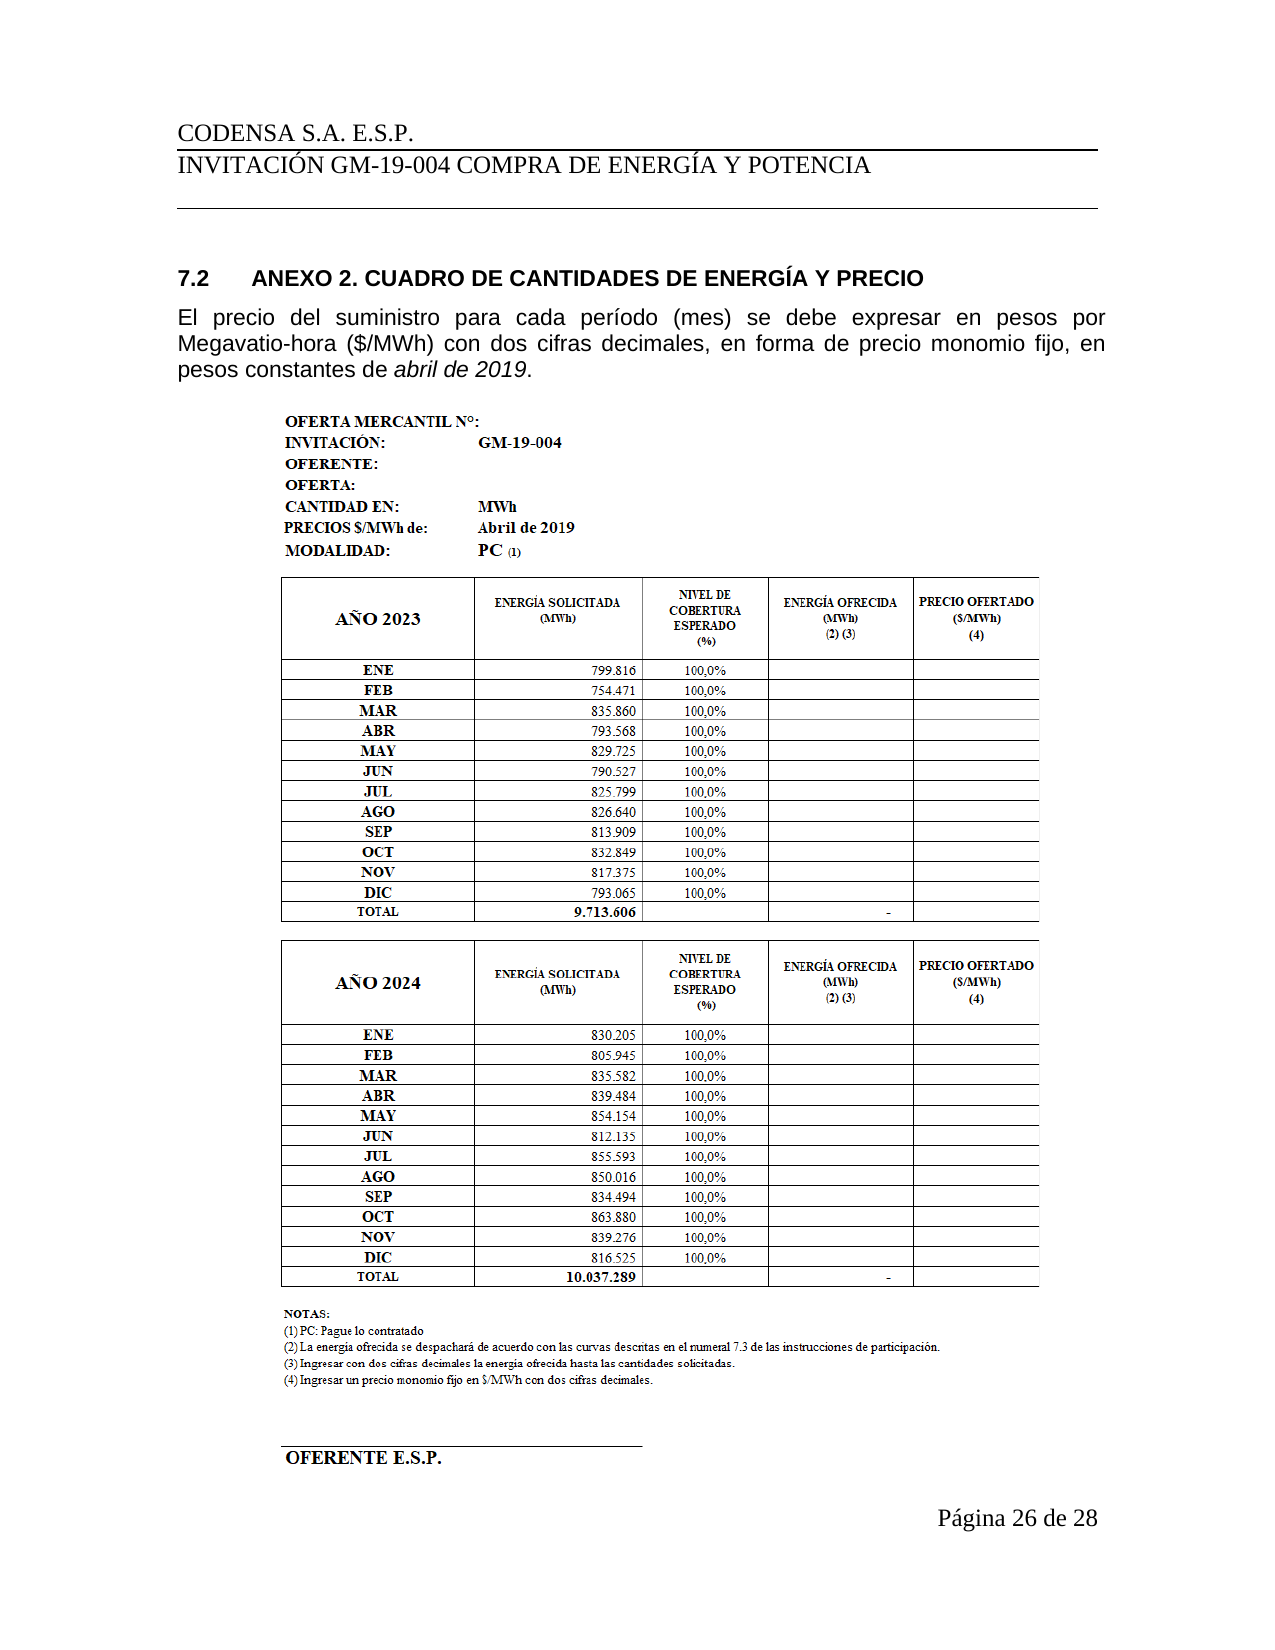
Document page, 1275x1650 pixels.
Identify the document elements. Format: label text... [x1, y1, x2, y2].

picture [245, 409, 1040, 1469]
subtitle ANEXO 2. Cuadro de Cantidades de Energía y Precio [177, 265, 1098, 291]
text El precio del suministro para cada período (mes) se debe expresar en pesos por Megavatio-hora ($/MWh) con dos cifras decimales, en forma de precio monomio fijo, en pesos constantes de abril de 2019. [177, 304, 1107, 383]
